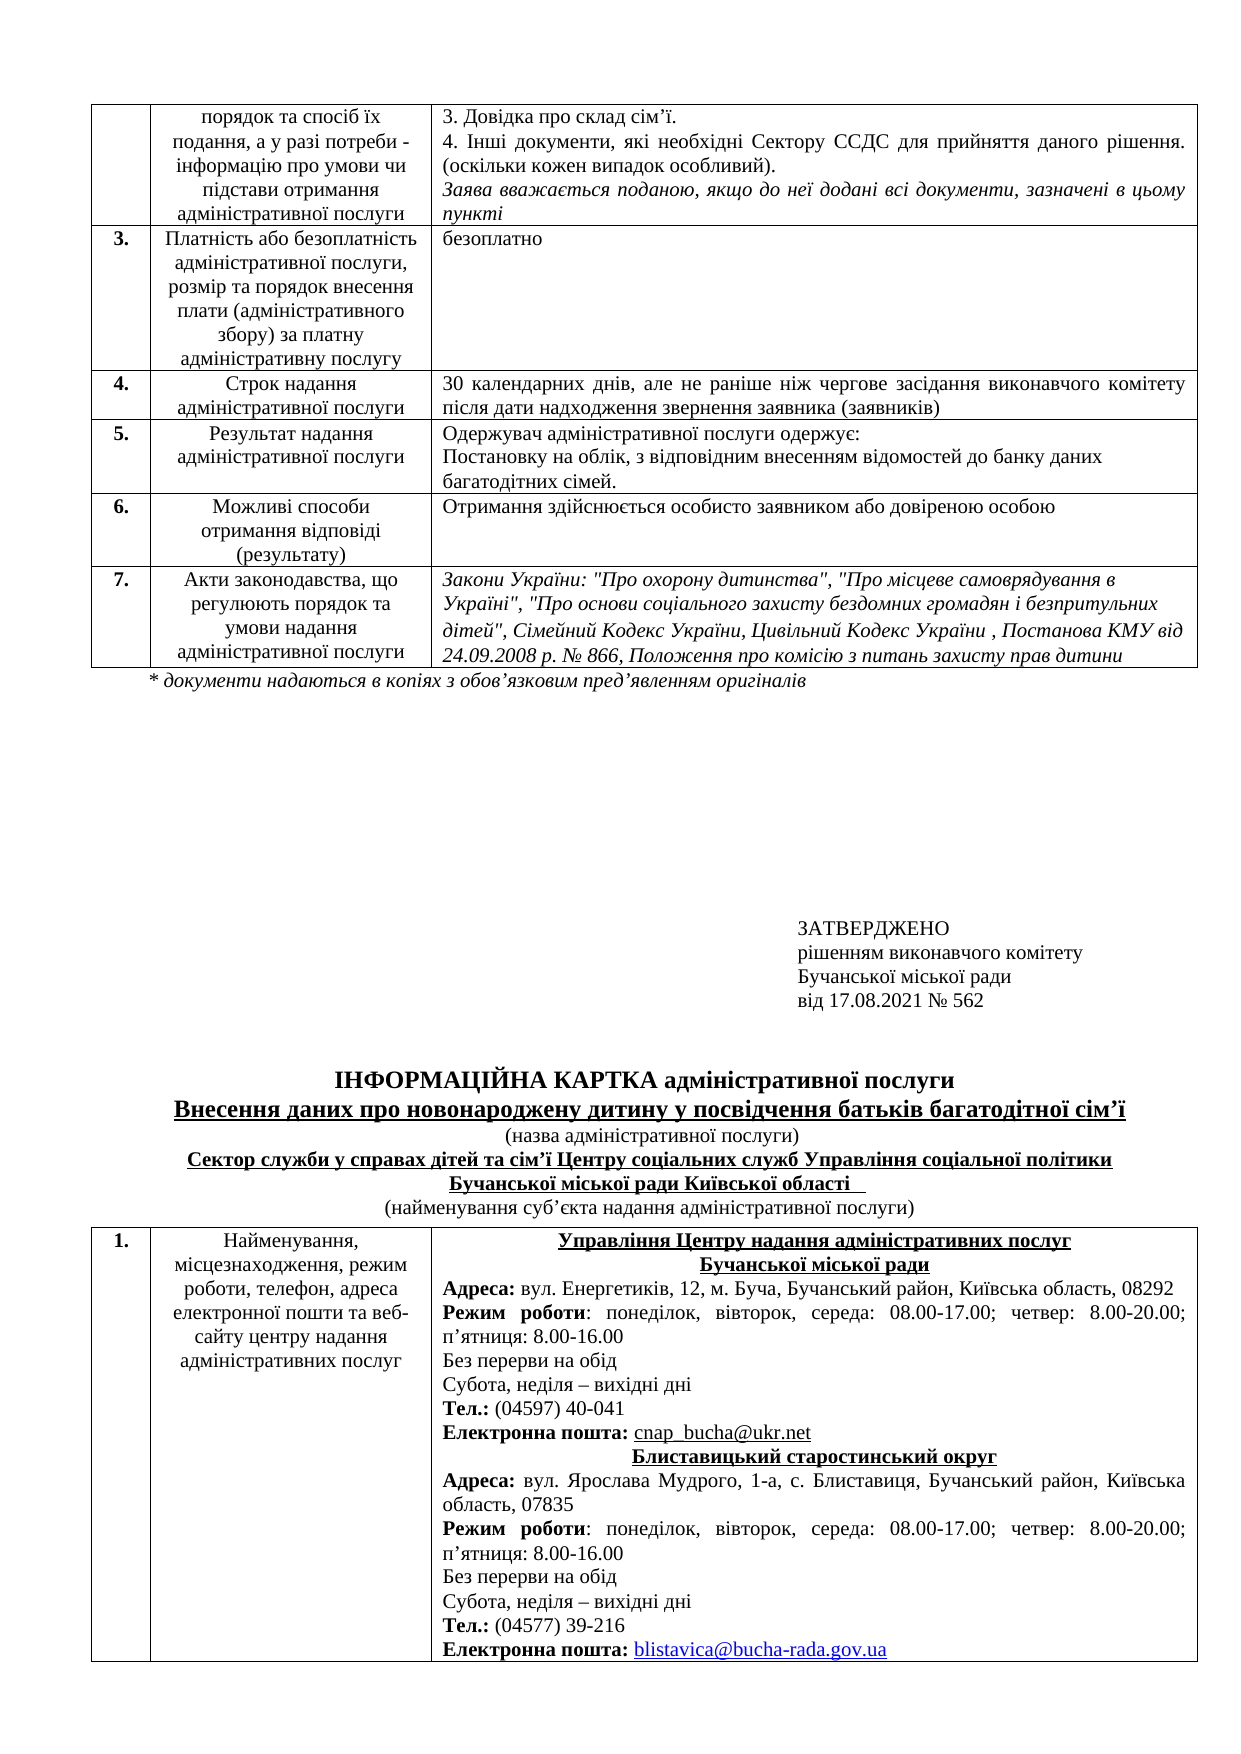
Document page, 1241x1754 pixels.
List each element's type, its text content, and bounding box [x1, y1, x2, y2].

text ЗАТВЕРДЖЕНО [797, 916, 1181, 940]
table_cell 2. [92, 105, 150, 225]
text Внесення даних про новонароджену дитину у посвідчення батьків багатодітної сім’ї [148, 1094, 1152, 1123]
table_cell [432, 105, 1197, 225]
table_cell Строк надання адміністративної послуги [151, 371, 225, 419]
table_cell Отримання здійснюється особисто заявником або довіреною особою [432, 494, 1197, 566]
text Сектор служби у справах дітей та сім’ї Центру соціальних служб Управління соціальної політики Бучанської міської ради Київської області [148, 1147, 1152, 1195]
text рішенням виконавчого комітету [797, 940, 1181, 964]
table_cell 3. [92, 226, 150, 370]
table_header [151, 1228, 431, 1661]
text від 17.08.2021 № 562 8 [797, 988, 1078, 1012]
table_cell Строк надання адміністративної послуги [357, 371, 431, 419]
table_cell Платність або безоплатність адміністративної послуги, розмір та порядок внесення плати (адміністративного збору) за платну адміністративну послугу [364, 226, 431, 370]
table_cell Одержувач адміністративної послуги одержує: Постановку на облік, з відповідним внесенням відомостей до банку даних багатодітних сімей. [432, 420, 1197, 493]
table_header 1. [92, 1228, 150, 1661]
table_cell Акти законодавства, що регулюють порядок та умови надання адміністративної послуги [151, 567, 431, 667]
text ІНФОРМАЦІЙНА КАРТКА адміністративної послуги [325, 1066, 964, 1094]
text * документи надаються в копіях з обов’язковим пред’явленням оригіналів [148, 668, 1152, 692]
table_cell 30 календарних днів, але не раніше ніж чергове засідання виконавчого комітету після дати надходження звернення заявника (заявників) [432, 371, 1197, 419]
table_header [432, 1228, 1197, 1661]
text (назва адміністративної послуги) [148, 1123, 1152, 1147]
text (найменування суб’єкта надання адміністративної послуги) [148, 1195, 1152, 1219]
table_cell Результат надання адміністративної послуги [151, 420, 431, 493]
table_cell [151, 105, 431, 225]
table_cell безоплатно [432, 226, 1197, 370]
table_cell Закони України: "Про охорону дитинства", "Про місцеве самоврядування в Україні", "Про основи соціального захисту бездомних громадян і безпритульних дітей", Сімейний Кодекс України, Цивільний Кодекс України , Постанова КМУ від 24.09.2008 р. № 866, Положення про комісію з питань захисту прав дитини [432, 567, 1197, 667]
text Бучанської міської ради [797, 964, 1181, 988]
table_cell 6. [92, 494, 150, 566]
table_cell 7. [92, 567, 150, 667]
table_cell Можливі способи отримання відповіді (результату) [346, 494, 431, 566]
table_cell Можливі способи отримання відповіді (результату) [151, 494, 236, 566]
table_cell 4. [92, 371, 150, 419]
table_cell 5. [92, 420, 150, 493]
table_cell Платність або безоплатність адміністративної послуги, розмір та порядок внесення плати (адміністративного збору) за платну адміністративну послугу [151, 226, 218, 370]
